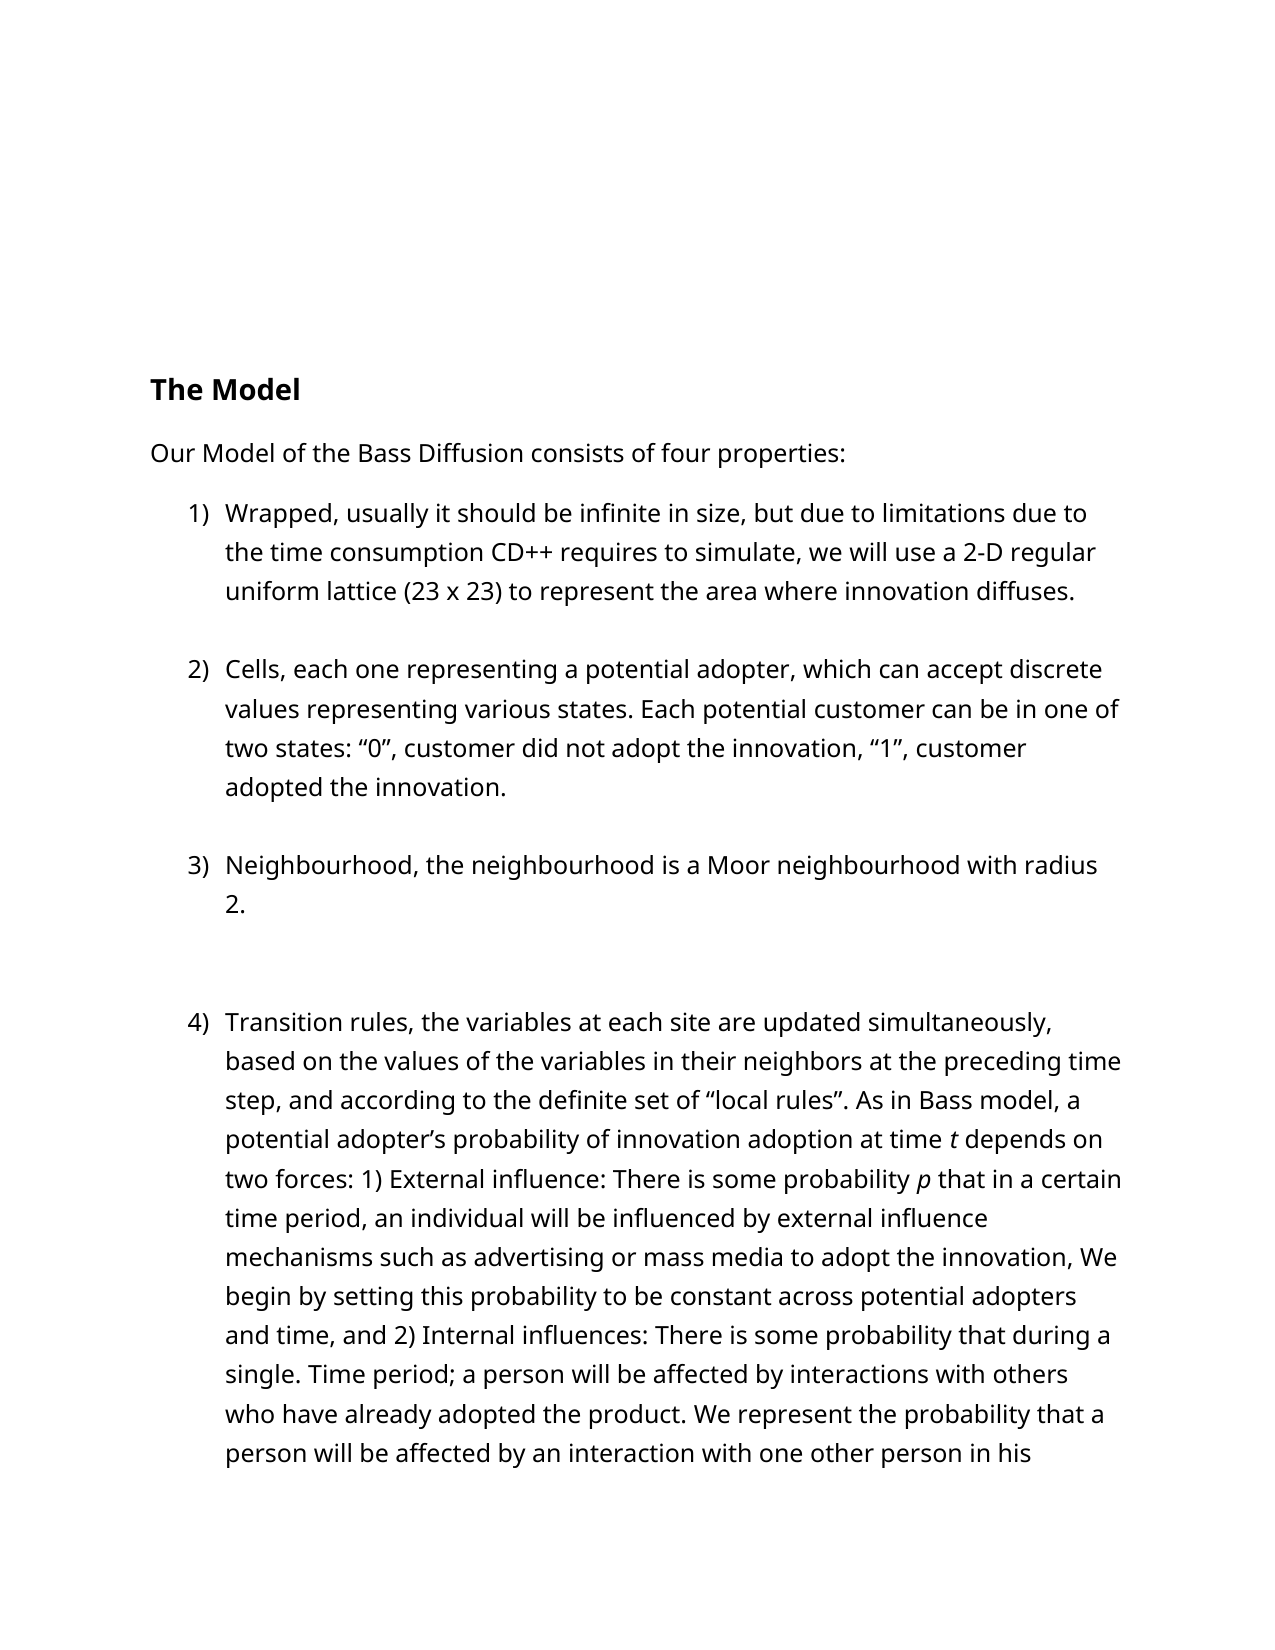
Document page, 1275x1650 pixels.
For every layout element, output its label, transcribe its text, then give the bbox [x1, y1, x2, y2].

list Cells, each one representing a potential adopter, which can accept discrete values representing various states. Each potential customer can be in one of two states: “0”, customer did not adopt the innovation, “1”, customer adopted the innovation. [187, 652, 1125, 804]
text Our Model of the Bass Diffusion consists of four properties: [150, 436, 1125, 469]
list Neighbourhood, the neighbourhood is a Moor neighbourhood with radius 2. [187, 848, 1125, 921]
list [187, 1005, 1125, 1469]
list Wrapped, usually it should be infinite in size, but due to limitations due to the time consumption CD++ requires to simulate, we will use a 2-D regular uniform lattice (23 x 23) to represent the area where innovation diffuses. [187, 496, 1125, 608]
text The Model [150, 369, 1125, 409]
